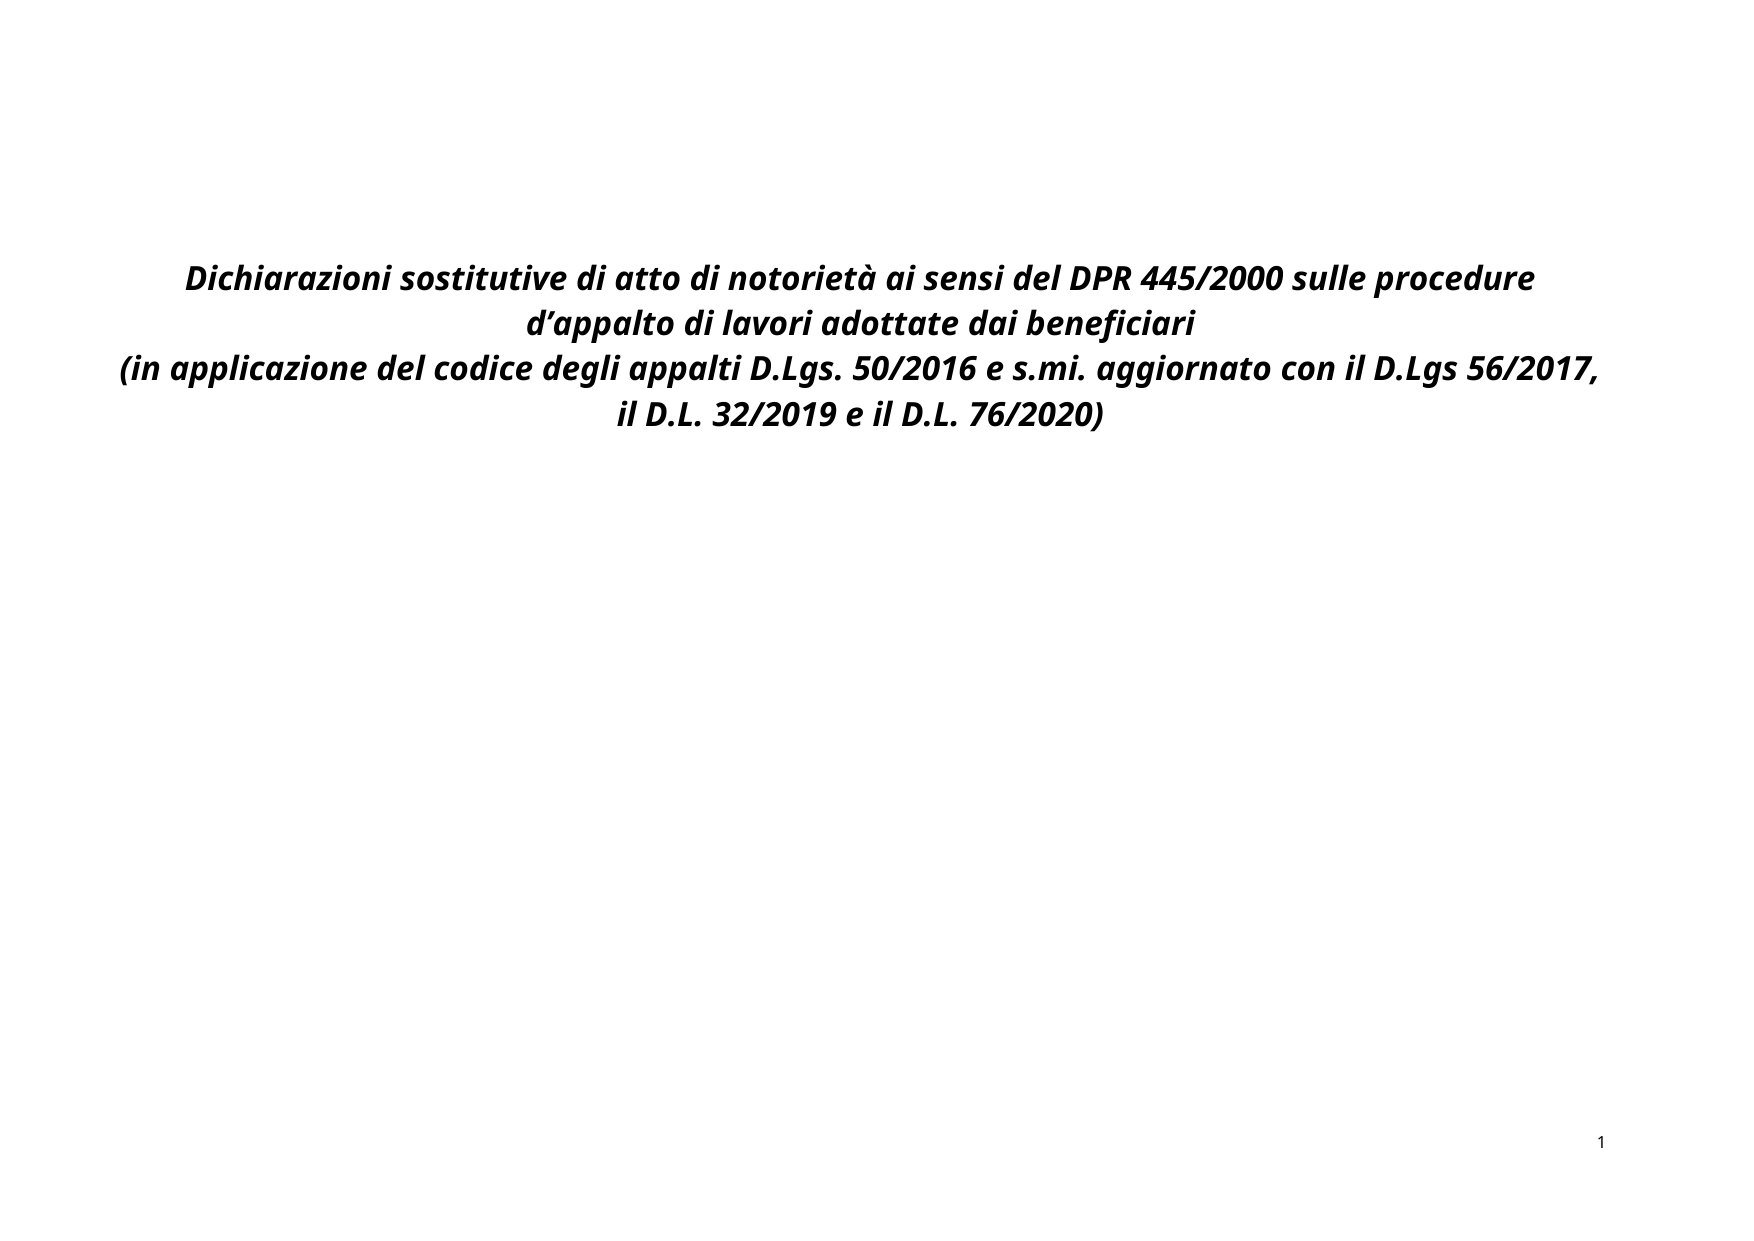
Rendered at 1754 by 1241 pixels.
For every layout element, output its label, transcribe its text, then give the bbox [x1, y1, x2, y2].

text Dichiarazioni sostitutive di atto di notorietà ai sensi del DPR 445/2000 sulle procedure d’appalto di lavori adottate dai beneficiari [118, 254, 1606, 345]
text (in applicazione del codice degli appalti D.Lgs. 50/2016 e s.mi. aggiornato con il D.Lgs 56/2017, il D.L. 32/2019 e il D.L. 76/2020) [118, 345, 1606, 436]
